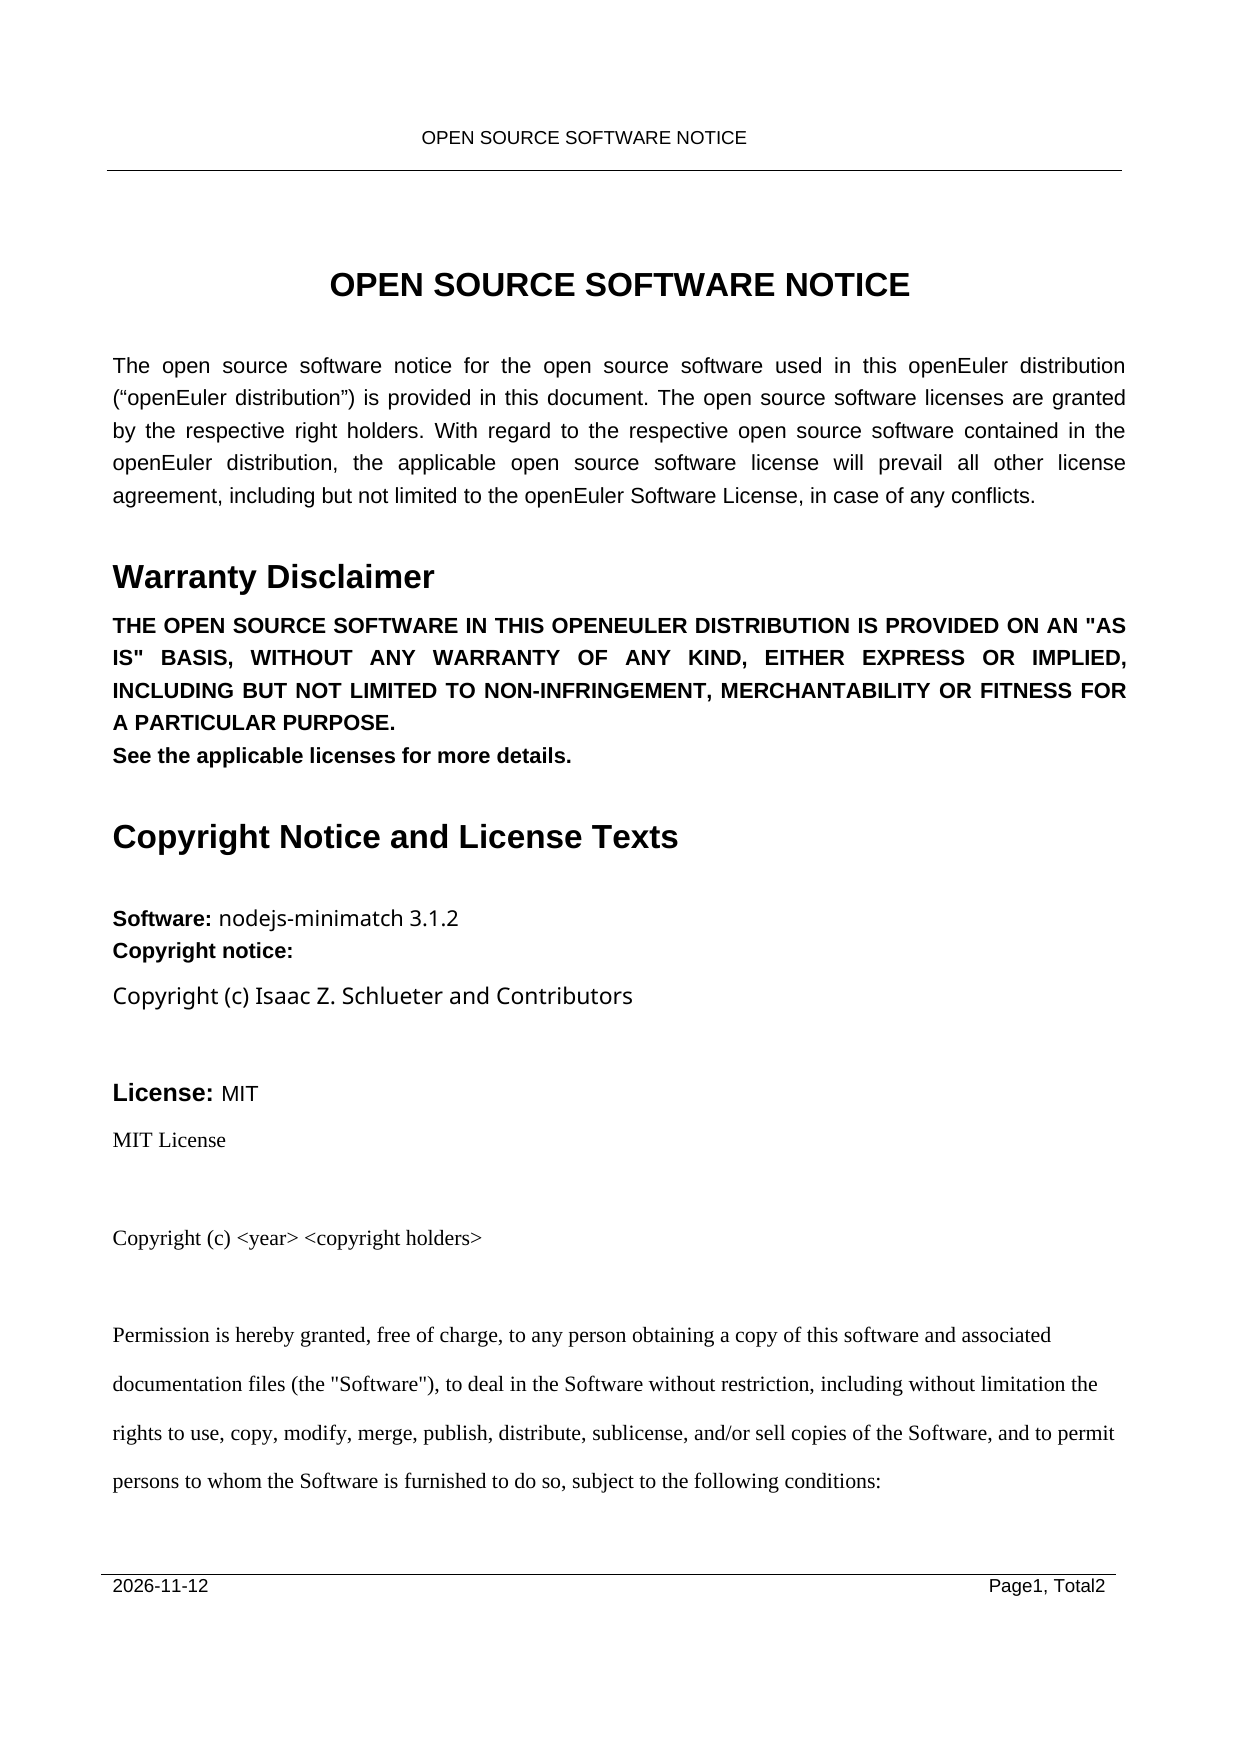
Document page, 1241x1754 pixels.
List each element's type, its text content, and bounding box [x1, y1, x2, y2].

text Copyright (c) Isaac Z. Schlueter and Contributors [112, 979, 1128, 1060]
text Copyright notice: [112, 934, 1128, 966]
text License: MIT [112, 1077, 1128, 1109]
text THE OPEN SOURCE SOFTWARE IN THIS OPENEULER DISTRIBUTION IS PROVIDED ON AN "AS IS" BASIS, WITHOUT ANY WARRANTY OF ANY KIND, EITHER EXPRESS OR IMPLIED, INCLUDING BUT NOT LIMITED TO NON-INFRINGEMENT, MERCHANTABILITY OR FITNESS FOR A PARTICULAR PURPOSE. See the applicable licenses for more details. [112, 609, 1128, 771]
text Copyright Notice and License Texts [112, 804, 1128, 869]
text Warranty Disclaimer [112, 544, 1128, 609]
text The open source software notice for the open source software used in this openEuler distribution (“openEuler distribution”) is provided in this document. The open source software licenses are granted by the respective right holders. With regard to the respective open source software contained in the openEuler distribution, the applicable open source software license will prevail all other license agreement, including but not limited to the openEuler Software License, in case of any conflicts. [112, 349, 1128, 511]
text Software: nodejs-minimatch 3.1.2 [112, 901, 1128, 934]
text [112, 1123, 1128, 1497]
text OPEN SOURCE SOFTWARE NOTICE [112, 251, 1128, 316]
